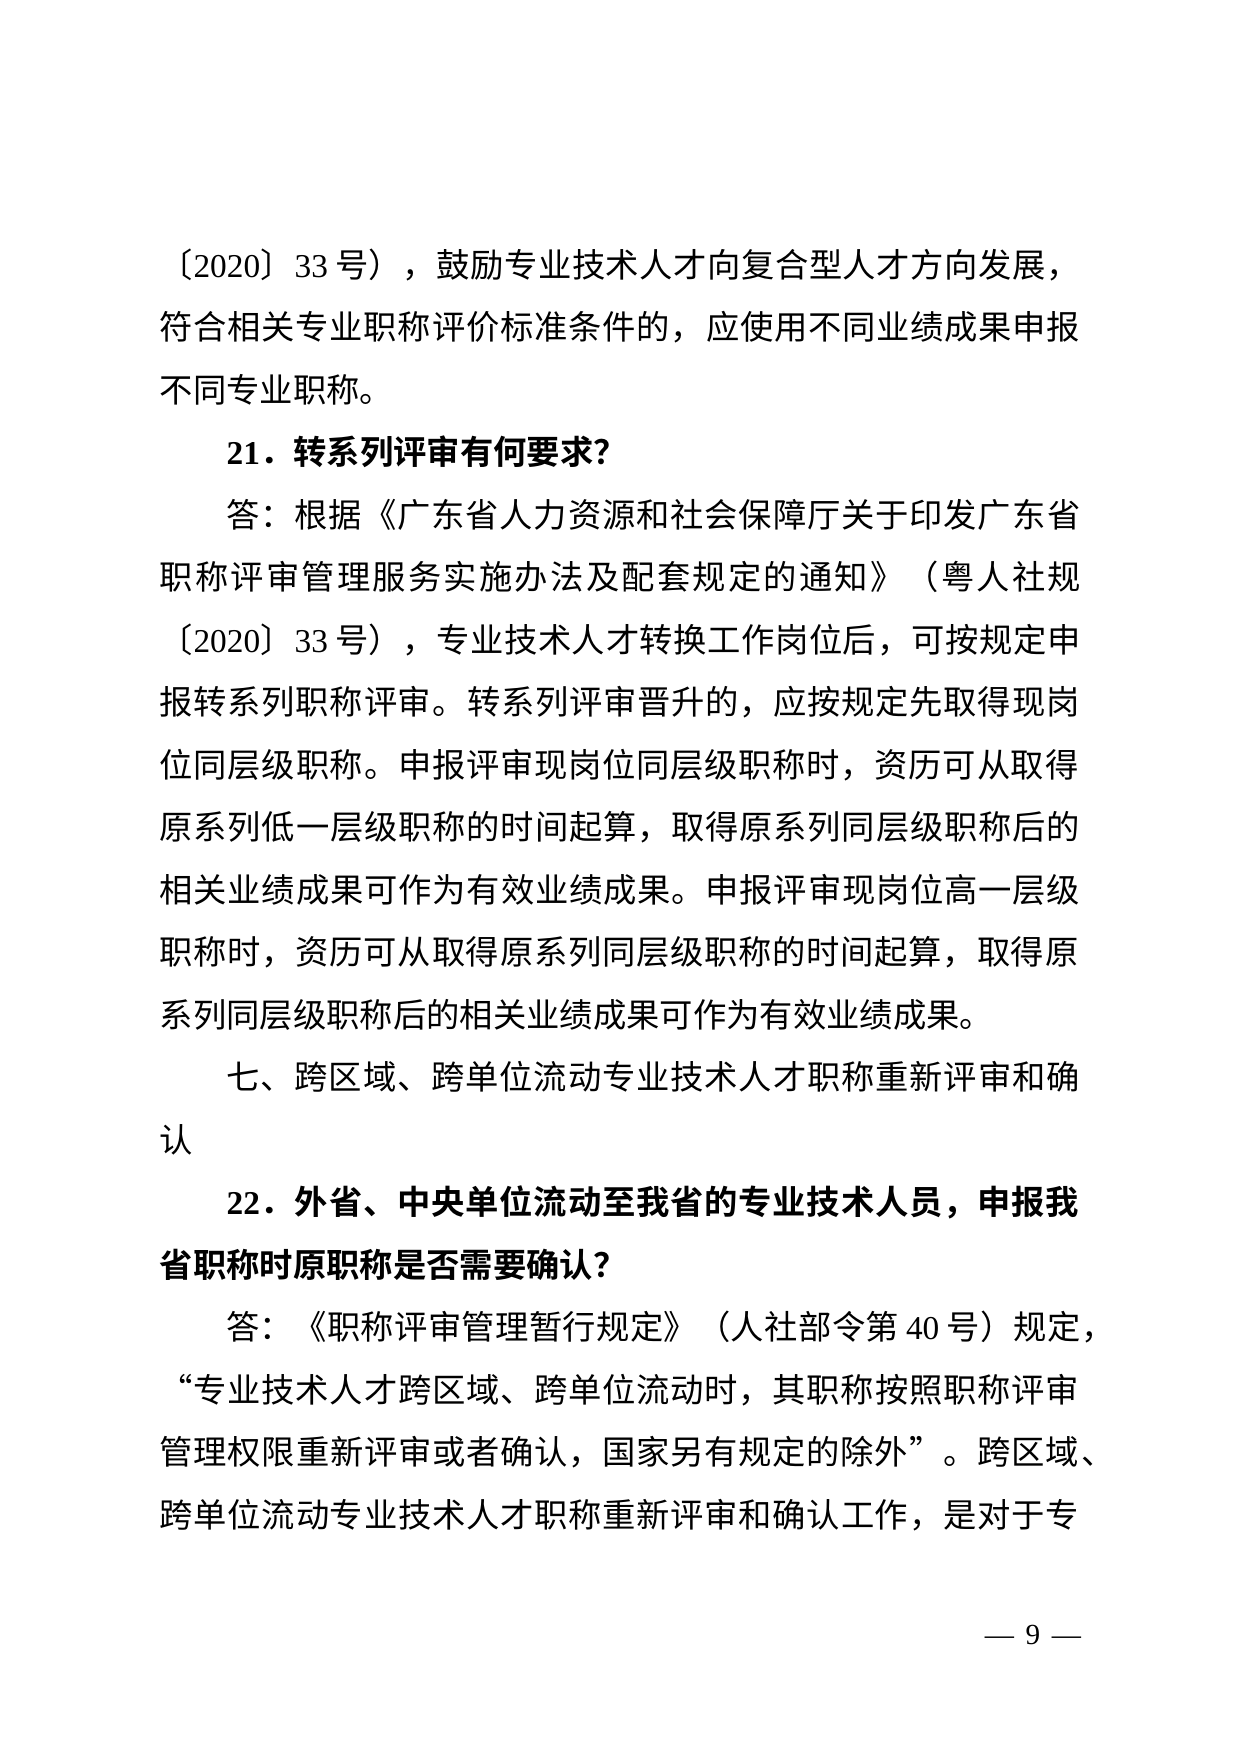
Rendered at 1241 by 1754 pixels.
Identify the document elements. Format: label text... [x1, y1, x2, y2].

text 答：根据《广东省人力资源和社会保障厅关于印发广东省职称评审管理服务实施办法及配套规定的通知》（粤人社规〔2020〕33号），专业技术人才转换工作岗位后，可按规定申报转系列职称评审。转系列评审晋升的，应按规定先取得现岗位同层级职称。申报评审现岗位同层级职称时，资历可从取得原系列低一层级职称的时间起算，取得原系列同层级职称后的相关业绩成果可作为有效业绩成果。申报评审现岗位高一层级职称时，资历可从取得原系列同层级职称的时间起算，取得原系列同层级职称后的相关业绩成果可作为有效业绩成果。 [159, 477, 1081, 1039]
text 21．转系列评审有何要求？ [159, 414, 1081, 477]
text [159, 1289, 1081, 1539]
text 七、跨区域、跨单位流动专业技术人才职称重新评审和确认 [159, 1039, 1081, 1164]
text 22．外省、中央单位流动至我省的专业技术人员，申报我省职称时原职称是否需要确认？ [159, 1164, 1081, 1289]
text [159, 227, 1081, 414]
